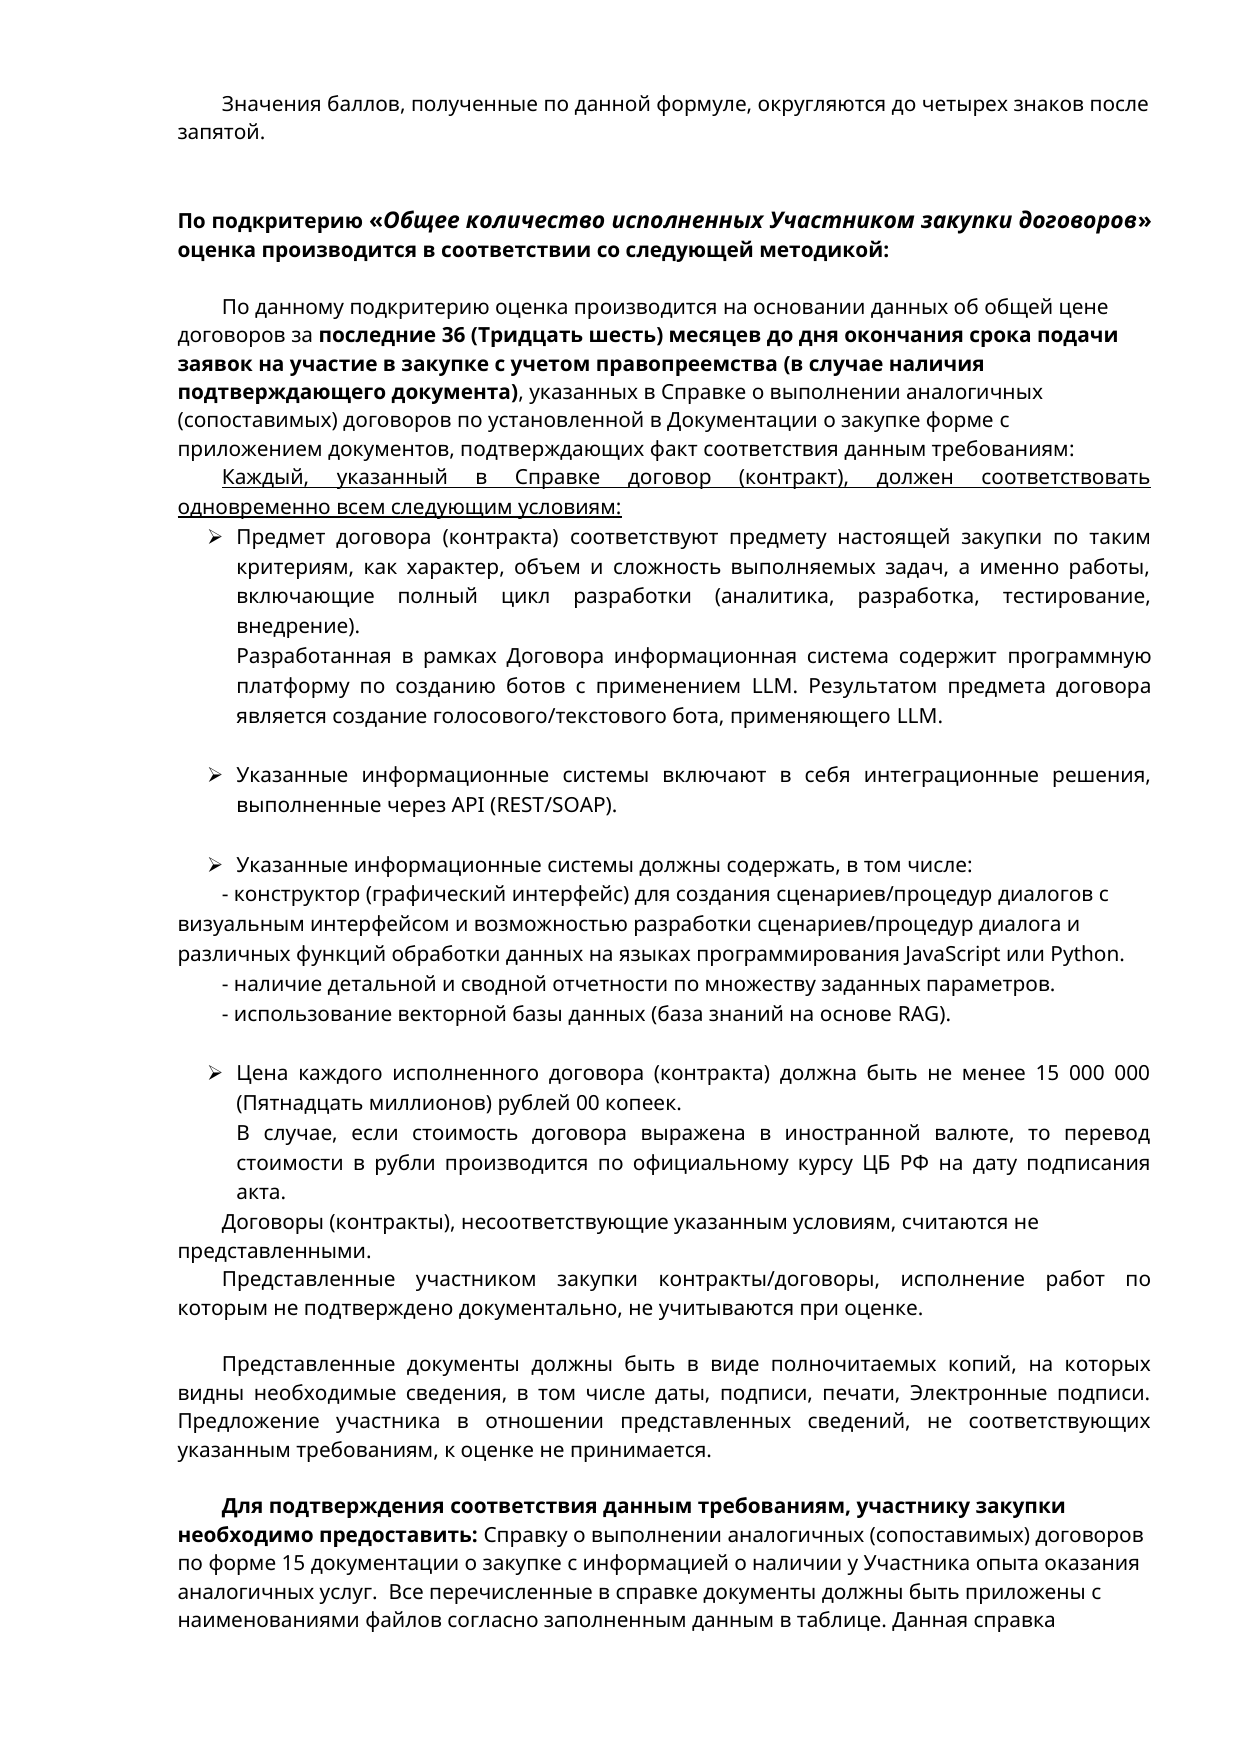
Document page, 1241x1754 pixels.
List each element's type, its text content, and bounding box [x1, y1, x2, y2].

text - использование векторной базы данных (база знаний на основе RAG). [177, 999, 1152, 1027]
text - конструктор (графический интерфейс) для создания сценариев/процедур диалогов с визуальным интерфейсом и возможностью разработки сценариев/процедур диалога и различных функций обработки данных на языках программирования JavaScript или Python. [177, 879, 1152, 968]
text Представленные участником закупки контракты/договоры, исполнение работ по которым не подтверждено документально, не учитываются при оценке. [177, 1264, 1152, 1321]
text Представленные документы должны быть в виде полночитаемых копий, на которых видны необходимые сведения, в том числе даты, подписи, печати, Электронные подписи. Предложение участника в отношении представленных сведений, не соответствующих указанным требованиям, к оценке не принимается. [177, 1349, 1152, 1463]
text Значения баллов, полученные по данной формуле, округляются до четырех знаков после запятой. [177, 89, 1152, 146]
text По подкритерию «Общее количество исполненных Участником закупки договоров» оценка производится в соответствии со следующей методикой: [177, 204, 1152, 263]
list Указанные информационные системы включают в себя интеграционные решения, выполненные через API (REST/SOAP). [207, 760, 1152, 819]
text По данному подкритерию оценка производится на основании данных об общей цене договоров за последние 36 (Тридцать шесть) месяцев до дня окончания срока подачи заявок на участие в закупке с учетом правопреемства (в случае наличия подтверждающего документа), указанных в Справке о выполнении аналогичных (сопоставимых) договоров по установленной в Документации о закупке форме с приложением документов, подтверждающих факт соответствия данным требованиям: [177, 292, 1152, 462]
text Каждый, указанный в Справке договор (контракт), должен соответствовать одновременно всем следующим условиям: [177, 462, 1152, 521]
text В случае, если стоимость договора выражена в иностранной валюте, то перевод стоимости в рубли производится по официальному курсу ЦБ РФ на дату подписания акта. [236, 1118, 1152, 1206]
text - наличие детальной и сводной отчетности по множеству заданных параметров. [177, 969, 1152, 997]
list Предмет договора (контракта) соответствуют предмету настоящей закупки по таким критериям, как характер, объем и сложность выполняемых задач, а именно работы, включающие полный цикл разработки (аналитика, разработка, тестирование, внедрение). [207, 522, 1152, 640]
list Указанные информационные системы должны содержать, в том числе: [207, 850, 1152, 878]
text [177, 1492, 1152, 1634]
text Договоры (контракты), несоответствующие указанным условиям, считаются не представленными. [177, 1207, 1152, 1264]
list Цена каждого исполненного договора (контракта) должна быть не менее 15 000 000 (Пятнадцать миллионов) рублей 00 копеек. [207, 1058, 1152, 1117]
text Разработанная в рамках Договора информационная система содержит программную платформу по созданию ботов с применением LLM. Результатом предмета договора является создание голосового/текстового бота, применяющего LLM. [236, 641, 1152, 729]
